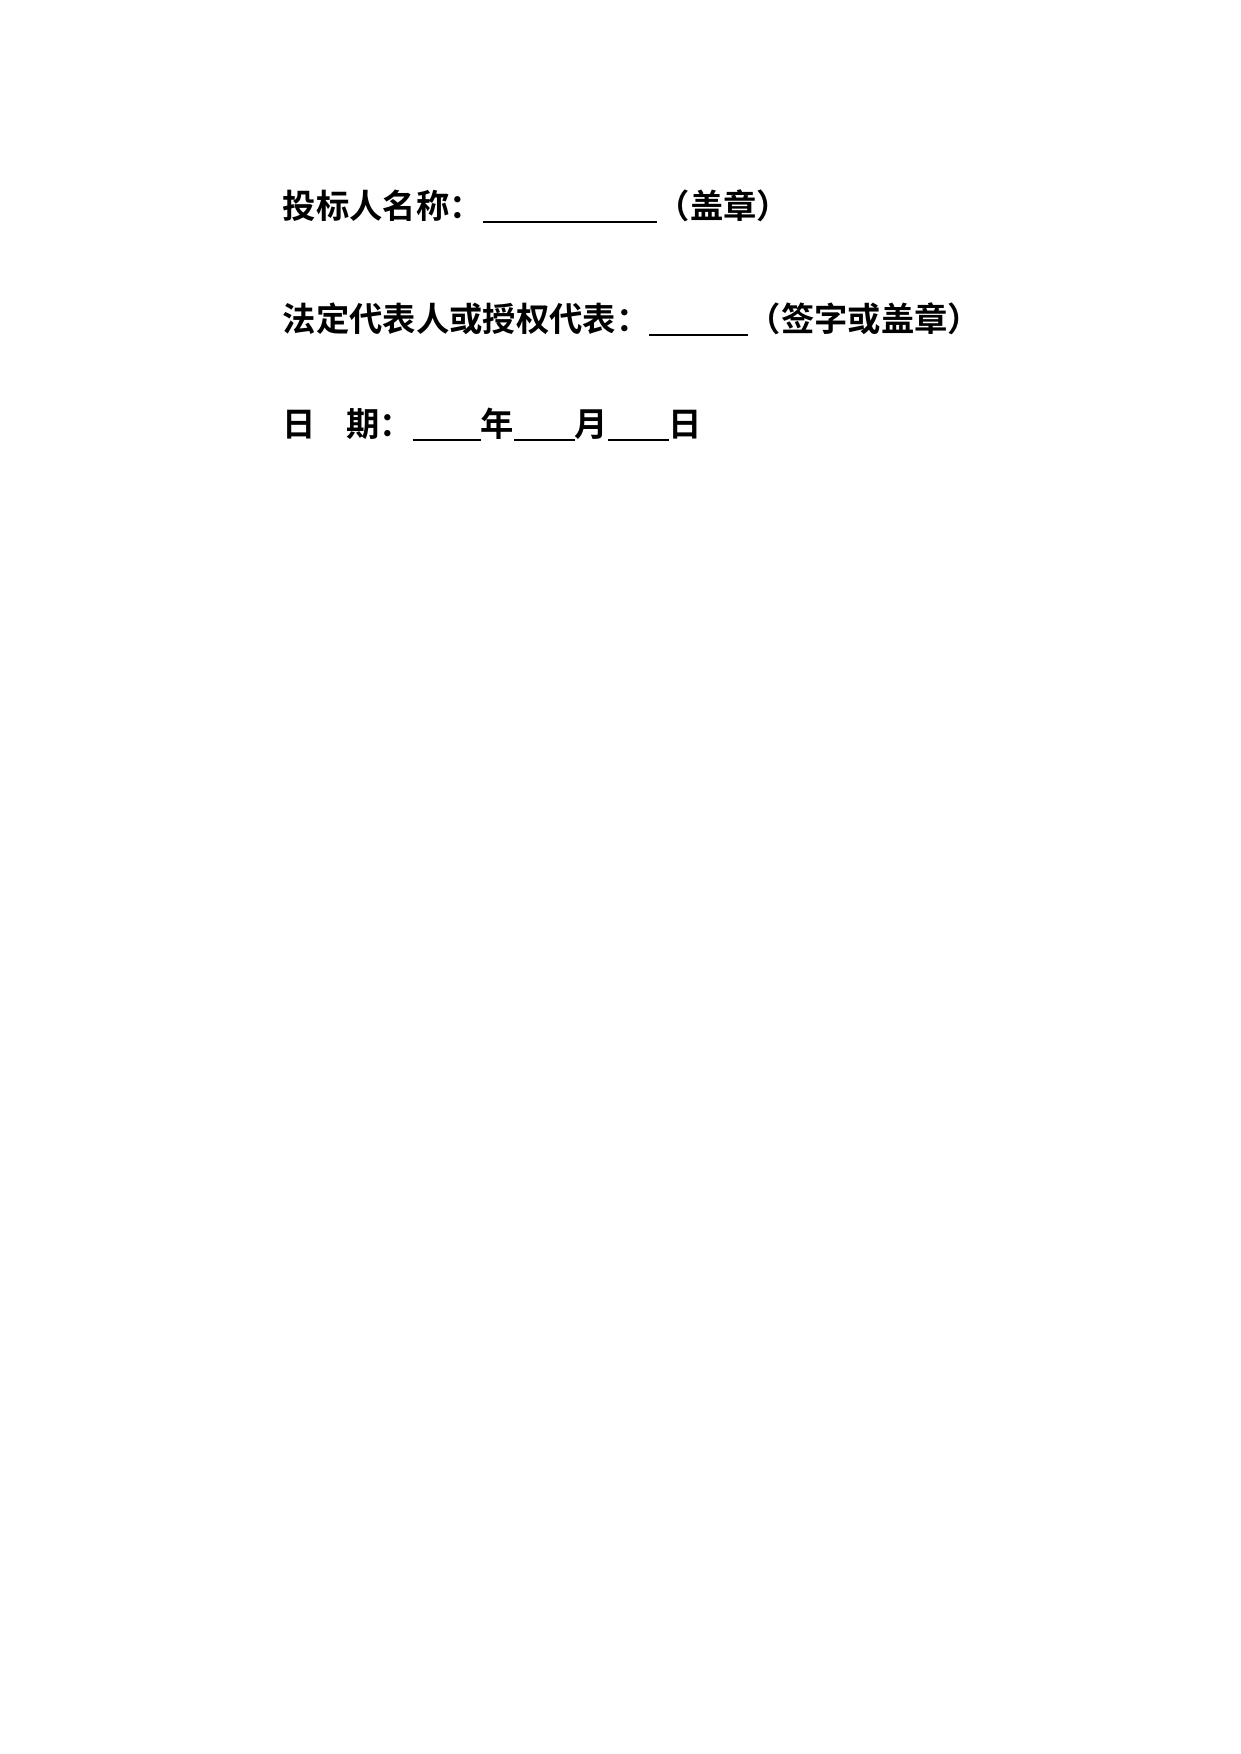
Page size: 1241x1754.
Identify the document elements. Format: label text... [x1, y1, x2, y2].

text 法定代表人或授权代表： （签字或盖章） [194, 284, 1090, 349]
text 投标人名称： （盖章） [194, 171, 1090, 236]
text 日 期： 年 月 日 [150, 398, 1090, 446]
